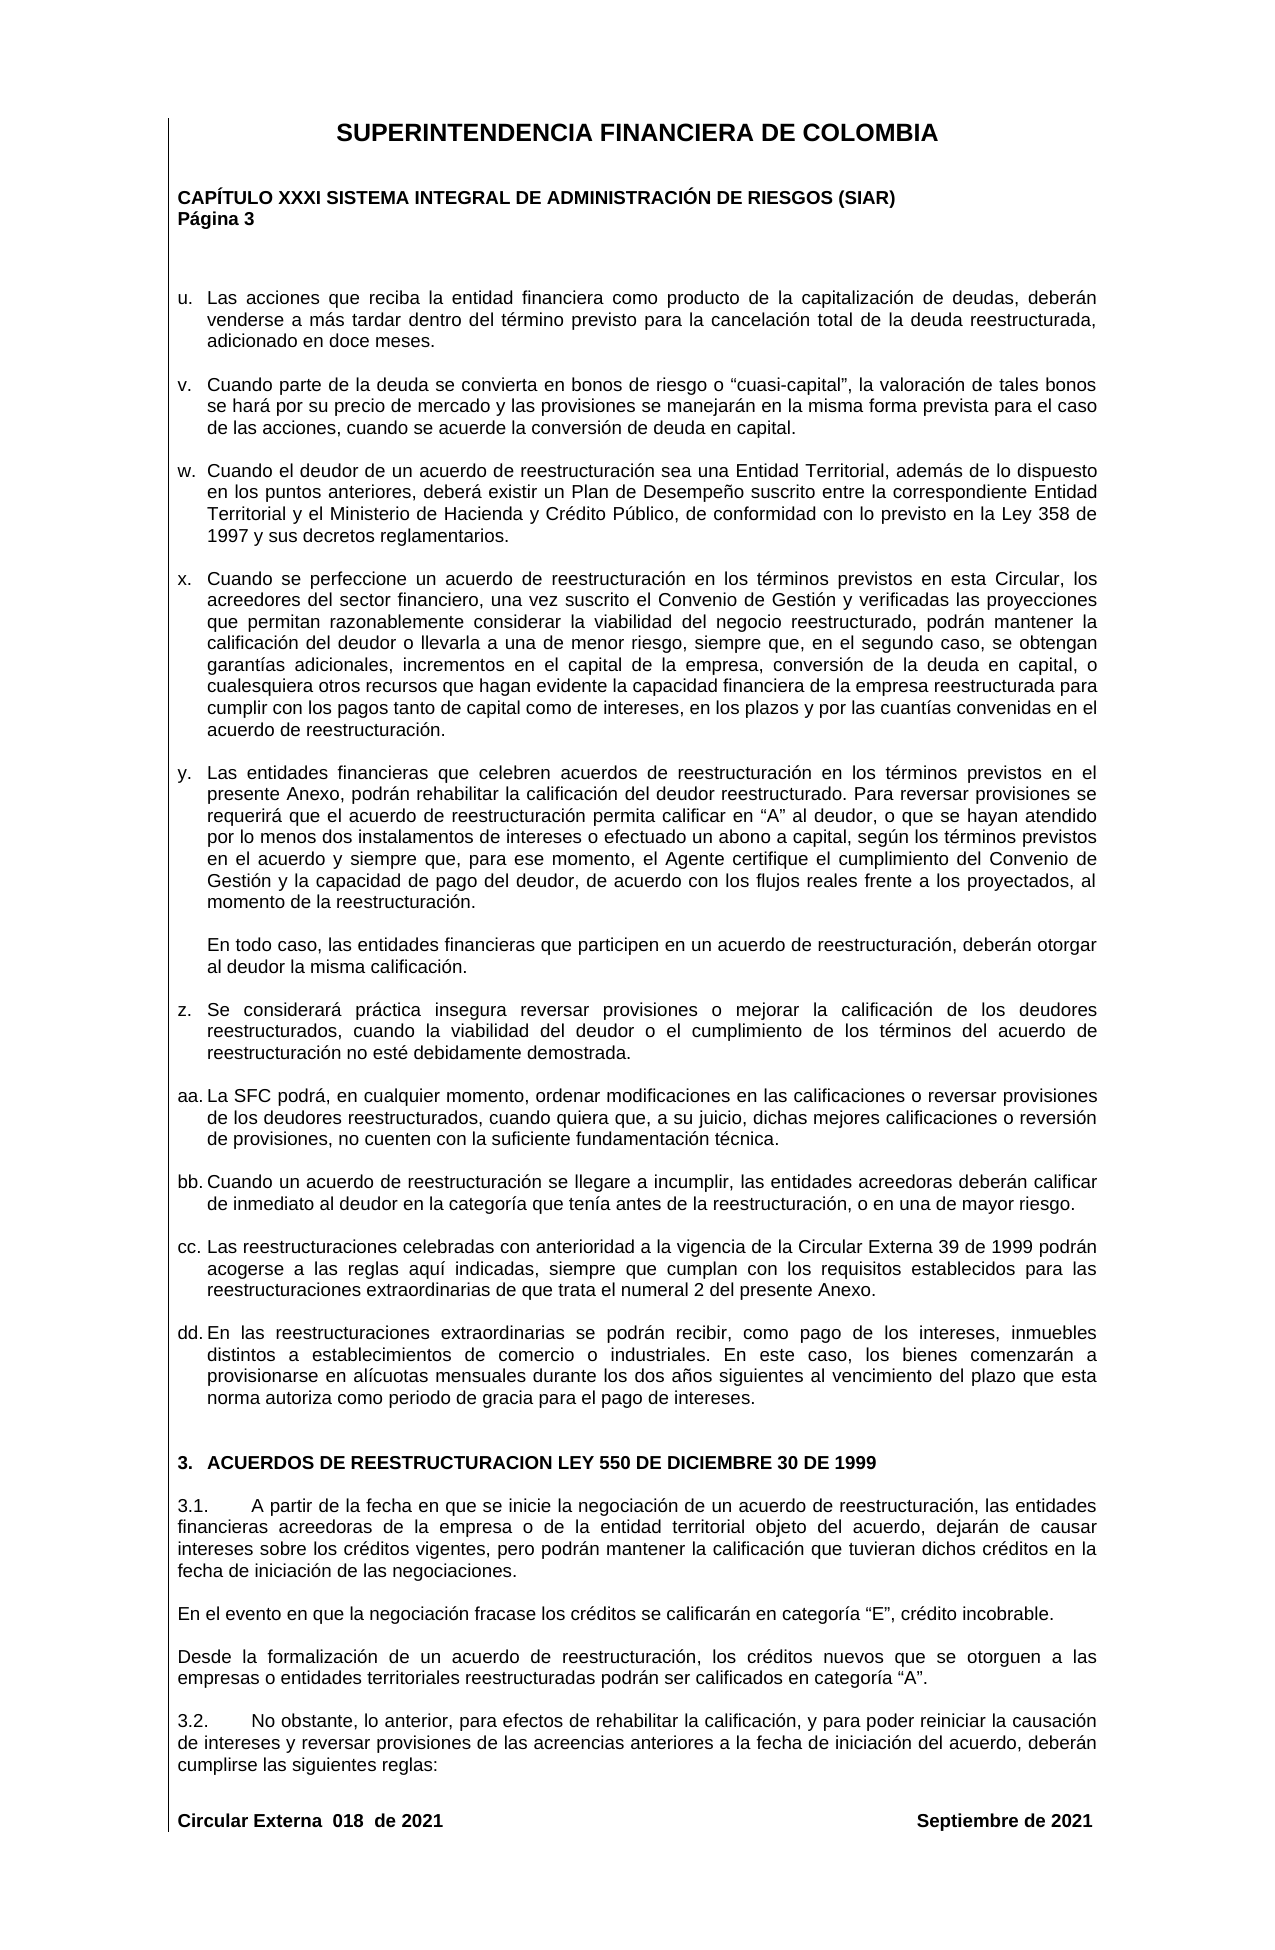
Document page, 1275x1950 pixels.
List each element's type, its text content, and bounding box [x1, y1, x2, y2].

list Se considerará práctica insegura reversar provisiones o mejorar la calificación de los deudores reestructurados, cuando la viabilidad del deudor o el cumplimiento de los términos del acuerdo de reestructuración no esté debidamente demostrada. [177, 999, 1098, 1063]
list Las entidades financieras que celebren acuerdos de reestructuración en los términos previstos en el presente Anexo, podrán rehabilitar la calificación del deudor reestructurado. Para reversar provisiones se requerirá que el acuerdo de reestructuración permita calificar en “A” al deudor, o que se hayan atendido por lo menos dos instalamentos de intereses o efectuado un abono a capital, según los términos previstos en el acuerdo y siempre que, para ese momento, el Agente certifique el cumplimiento del Convenio de Gestión y la capacidad de pago del deudor, de acuerdo con los flujos reales frente a los proyectados, al momento de la reestructuración. [177, 762, 1098, 912]
list Cuando el deudor de un acuerdo de reestructuración sea una Entidad Territorial, además de lo dispuesto en los puntos anteriores, deberá existir un Plan de Desempeño suscrito entre la correspondiente Entidad Territorial y el Ministerio de Hacienda y Crédito Público, de conformidad con lo previsto en la Ley 358 de 1997 y sus decretos reglamentarios. [177, 460, 1098, 546]
list Cuando un acuerdo de reestructuración se llegare a incumplir, las entidades acreedoras deberán calificar de inmediato al deudor en la categoría que tenía antes de la reestructuración, o en una de mayor riesgo. [177, 1171, 1098, 1214]
list Cuando se perfeccione un acuerdo de reestructuración en los términos previstos en esta Circular, los acreedores del sector financiero, una vez suscrito el Convenio de Gestión y verificadas las proyecciones que permitan razonablemente considerar la viabilidad del negocio reestructurado, podrán mantener la calificación del deudor o llevarla a una de menor riesgo, siempre que, en el segundo caso, se obtengan garantías adicionales, incrementos en el capital de la empresa, conversión de la deuda en capital, o cualesquiera otros recursos que hagan evidente la capacidad financiera de la empresa reestructurada para cumplir con los pagos tanto de capital como de intereses, en los plazos y por las cuantías convenidas en el acuerdo de reestructuración. [177, 567, 1098, 740]
list Las reestructuraciones celebradas con anterioridad a la vigencia de la Circular Externa 39 de 1999 podrán acogerse a las reglas aquí indicadas, siempre que cumplan con los requisitos establecidos para las reestructuraciones extraordinarias de que trata el numeral 2 del presente Anexo. [177, 1236, 1098, 1301]
list ACUERDOS DE REESTRUCTURACION LEY 550 DE DICIEMBRE 30 DE 1999 [177, 1452, 1098, 1473]
text Desde la formalización de un acuerdo de reestructuración, los créditos nuevos que se otorguen a las empresas o entidades territoriales reestructuradas podrán ser calificados en categoría “A”. [177, 1646, 1098, 1689]
list Cuando parte de la deuda se convierta en bonos de riesgo o “cuasi-capital”, la valoración de tales bonos se hará por su precio de mercado y las provisiones se manejarán en la misma forma prevista para el caso de las acciones, cuando se acuerde la conversión de deuda en capital. [177, 373, 1098, 438]
list La SFC podrá, en cualquier momento, ordenar modificaciones en las calificaciones o reversar provisiones de los deudores reestructurados, cuando quiera que, a su juicio, dichas mejores calificaciones o reversión de provisiones, no cuenten con la suficiente fundamentación técnica. [177, 1085, 1098, 1150]
list No obstante, lo anterior, para efectos de rehabilitar la calificación, y para poder reiniciar la causación de intereses y reversar provisiones de las acreencias anteriores a la fecha de iniciación del acuerdo, deberán cumplirse las siguientes reglas: [177, 1710, 1098, 1775]
list A partir de la fecha en que se inicie la negociación de un acuerdo de reestructuración, las entidades financieras acreedoras de la empresa o de la entidad territorial objeto del acuerdo, dejarán de causar intereses sobre los créditos vigentes, pero podrán mantener la calificación que tuvieran dichos créditos en la fecha de iniciación de las negociaciones. [177, 1495, 1098, 1581]
list En las reestructuraciones extraordinarias se podrán recibir, como pago de los intereses, inmuebles distintos a establecimientos de comercio o industriales. En este caso, los bienes comenzarán a provisionarse en alícuotas mensuales durante los dos años siguientes al vencimiento del plazo que esta norma autoriza como periodo de gracia para el pago de intereses. [177, 1322, 1098, 1408]
list Las acciones que reciba la entidad financiera como producto de la capitalización de deudas, deberán venderse a más tardar dentro del término previsto para la cancelación total de la deuda reestructurada, adicionado en doce meses. [177, 287, 1098, 352]
text En todo caso, las entidades financieras que participen en un acuerdo de reestructuración, deberán otorgar al deudor la misma calificación. [177, 934, 1098, 977]
text En el evento en que la negociación fracase los créditos se calificarán en categoría “E”, crédito incobrable. [177, 1602, 1098, 1624]
